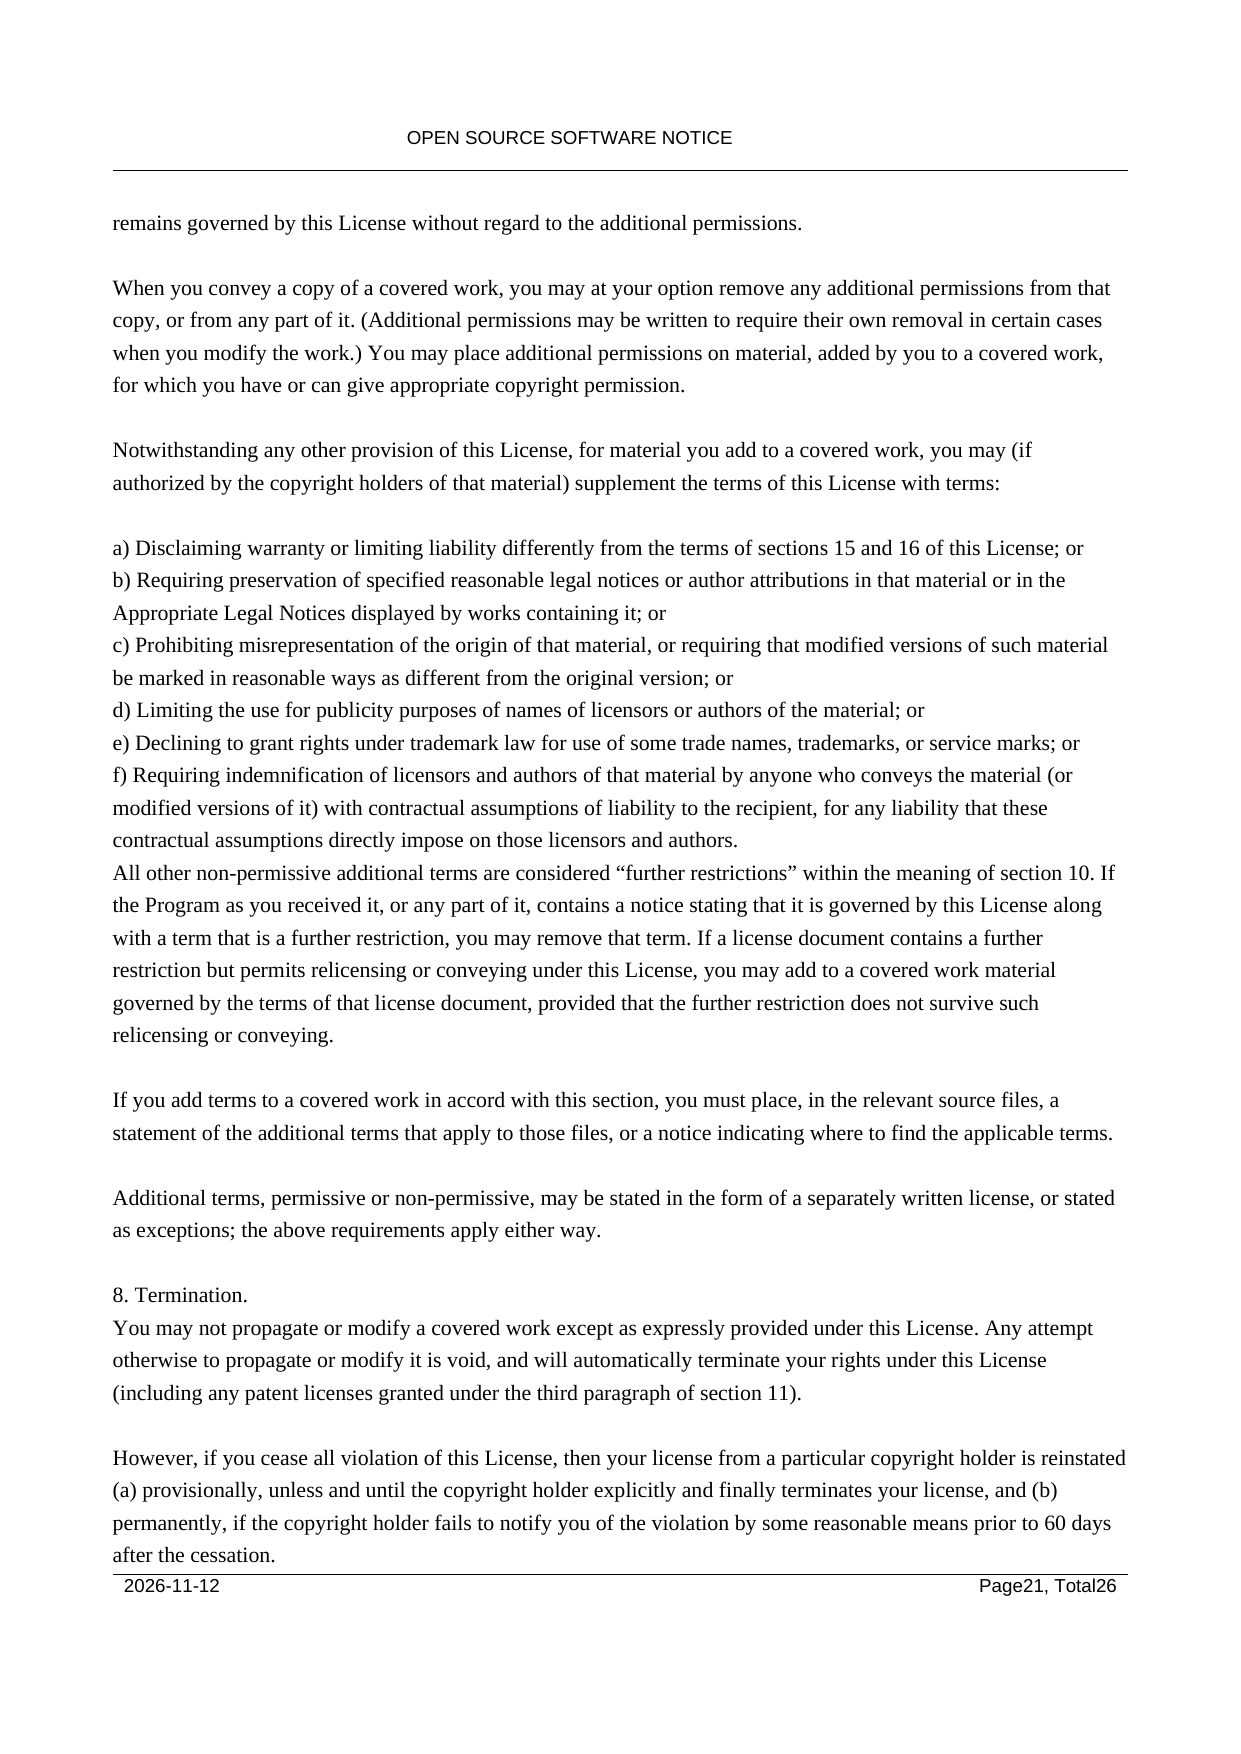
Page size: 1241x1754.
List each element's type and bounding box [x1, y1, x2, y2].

text [112, 206, 1128, 1571]
